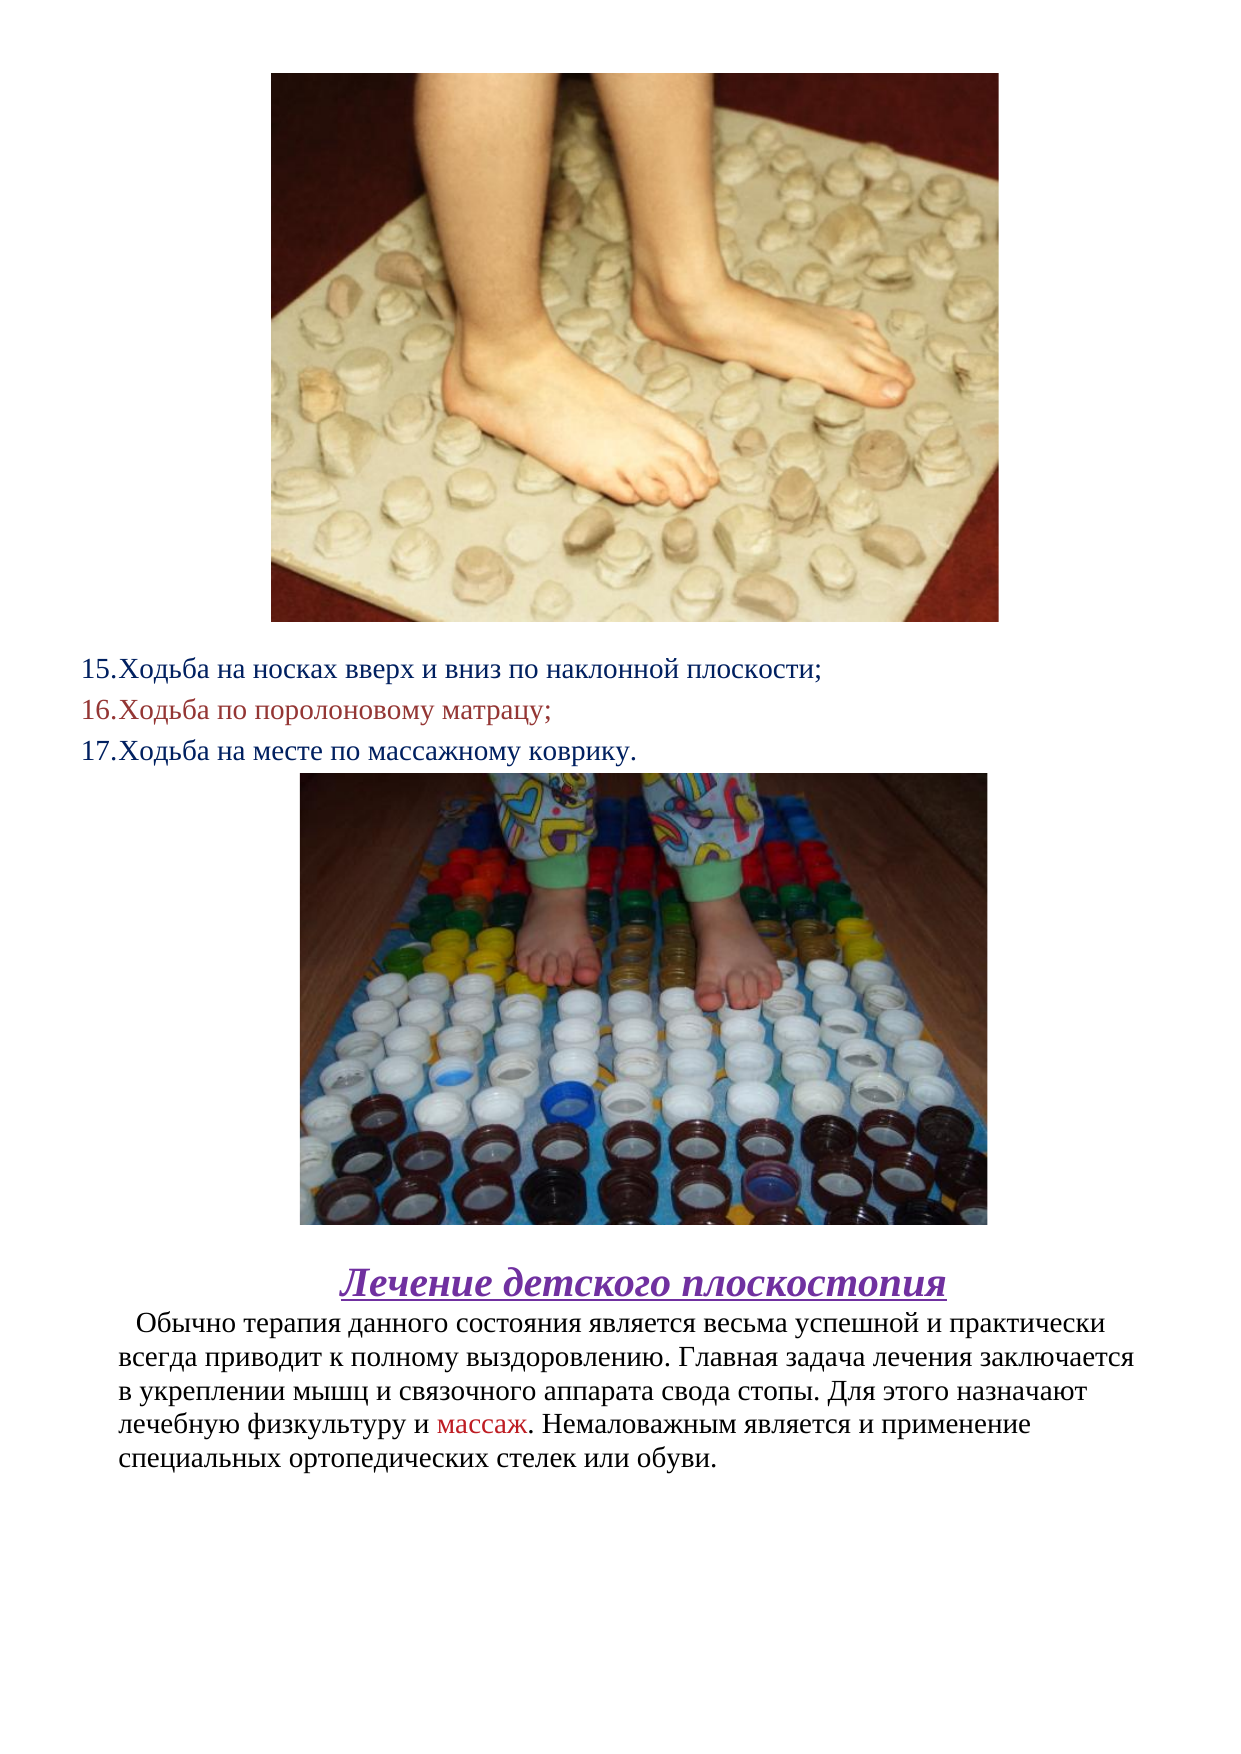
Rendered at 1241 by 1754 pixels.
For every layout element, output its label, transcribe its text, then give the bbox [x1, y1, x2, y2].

text Обычно терапия данного состояния является весьма успешной и практически всегда приводит к полному выздоровлению. Главная задача лечения заключается в укреплении мышц и связочного аппарата свода стопы. Для этого назначают лечебную физкультуру и массаж. Немаловажным является и применение специальных ортопедических стелек или обуви. [118, 1306, 1152, 1473]
picture [299, 773, 988, 1225]
list Ходьба на носках вверх и вниз по наклонной плоскости; [81, 651, 1152, 684]
list Ходьба по поролоновому матрацу; [81, 692, 1152, 725]
text Лечение детского плоскостопия [118, 1258, 1152, 1306]
list Ходьба на месте по массажному коврику. [81, 733, 1152, 766]
picture [271, 73, 999, 622]
